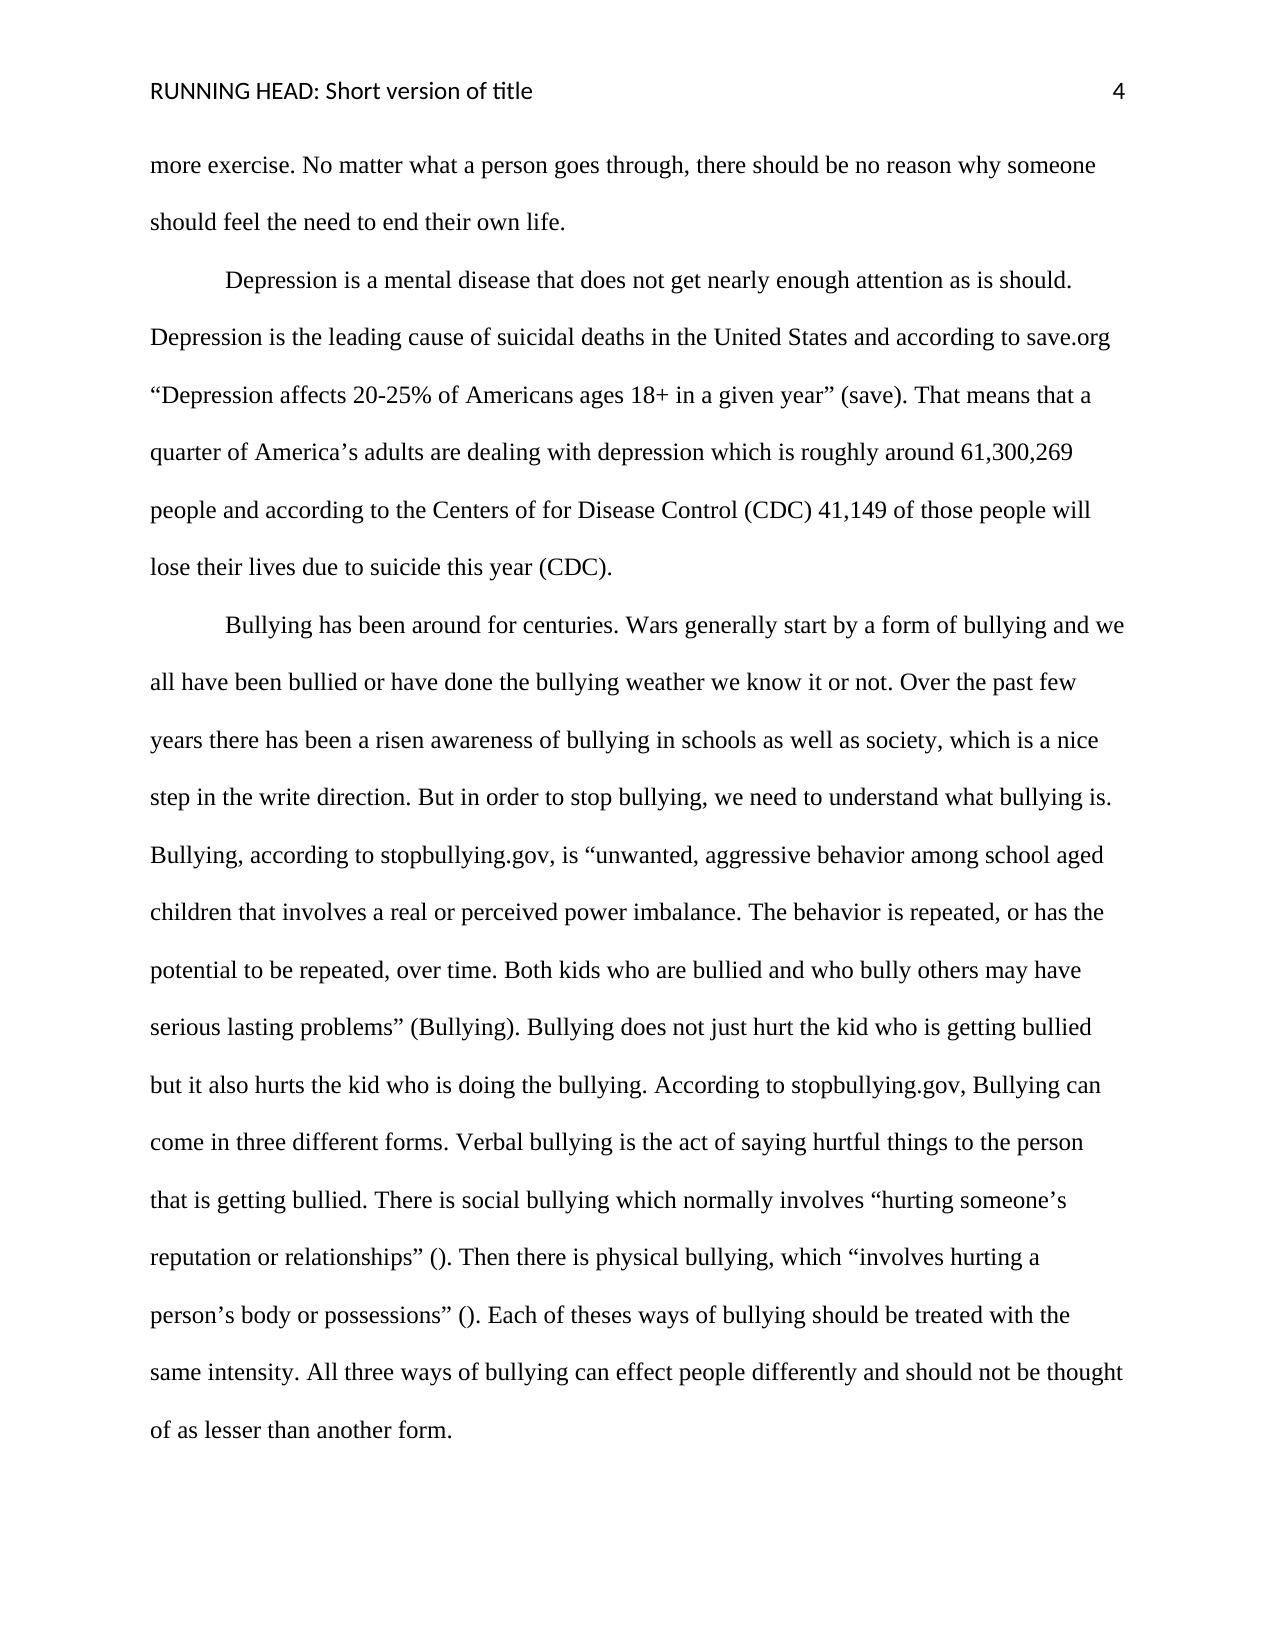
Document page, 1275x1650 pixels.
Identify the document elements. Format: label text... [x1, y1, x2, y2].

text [150, 150, 1125, 236]
text Depression is a mental disease that does not get nearly enough attention as is should. Depression is the leading cause of suicidal deaths in the United States and according to save.org “Depression affects 20-25% of Americans ages 18+ in a given year” (save). That means that a quarter of America’s adults are dealing with depression which is roughly around 61,300,269 people and according to the Centers of for Disease Control (CDC) 41,149 of those people will lose their lives due to suicide this year (CDC). [150, 265, 1125, 581]
text Bullying has been around for centuries. Wars generally start by a form of bullying and we all have been bullied or have done the bullying weather we know it or not. Over the past few years there has been a risen awareness of bullying in schools as well as society, which is a nice step in the write direction. But in order to stop bullying, we need to understand what bullying is. Bullying, according to stopbullying.gov, is “unwanted, aggressive behavior among school aged children that involves a real or perceived power imbalance. The behavior is repeated, or has the potential to be repeated, over time. Both kids who are bullied and who bully others may have serious lasting problems” (Bullying). Bullying does not just hurt the kid who is getting bullied but it also hurts the kid who is doing the bullying. According to stopbullying.gov, Bullying can come in three different forms. Verbal bullying is the act of saying hurtful things to the person that is getting bullied. There is social bullying which normally involves “hurting someone’s reputation or relationships” (). Then there is physical bullying, which “involves hurting a person’s body or possessions” (). Each of theses ways of bullying should be treated with the same intensity. All three ways of bullying can effect people differently and should not be thought of as lesser than another form. [150, 610, 1125, 1444]
